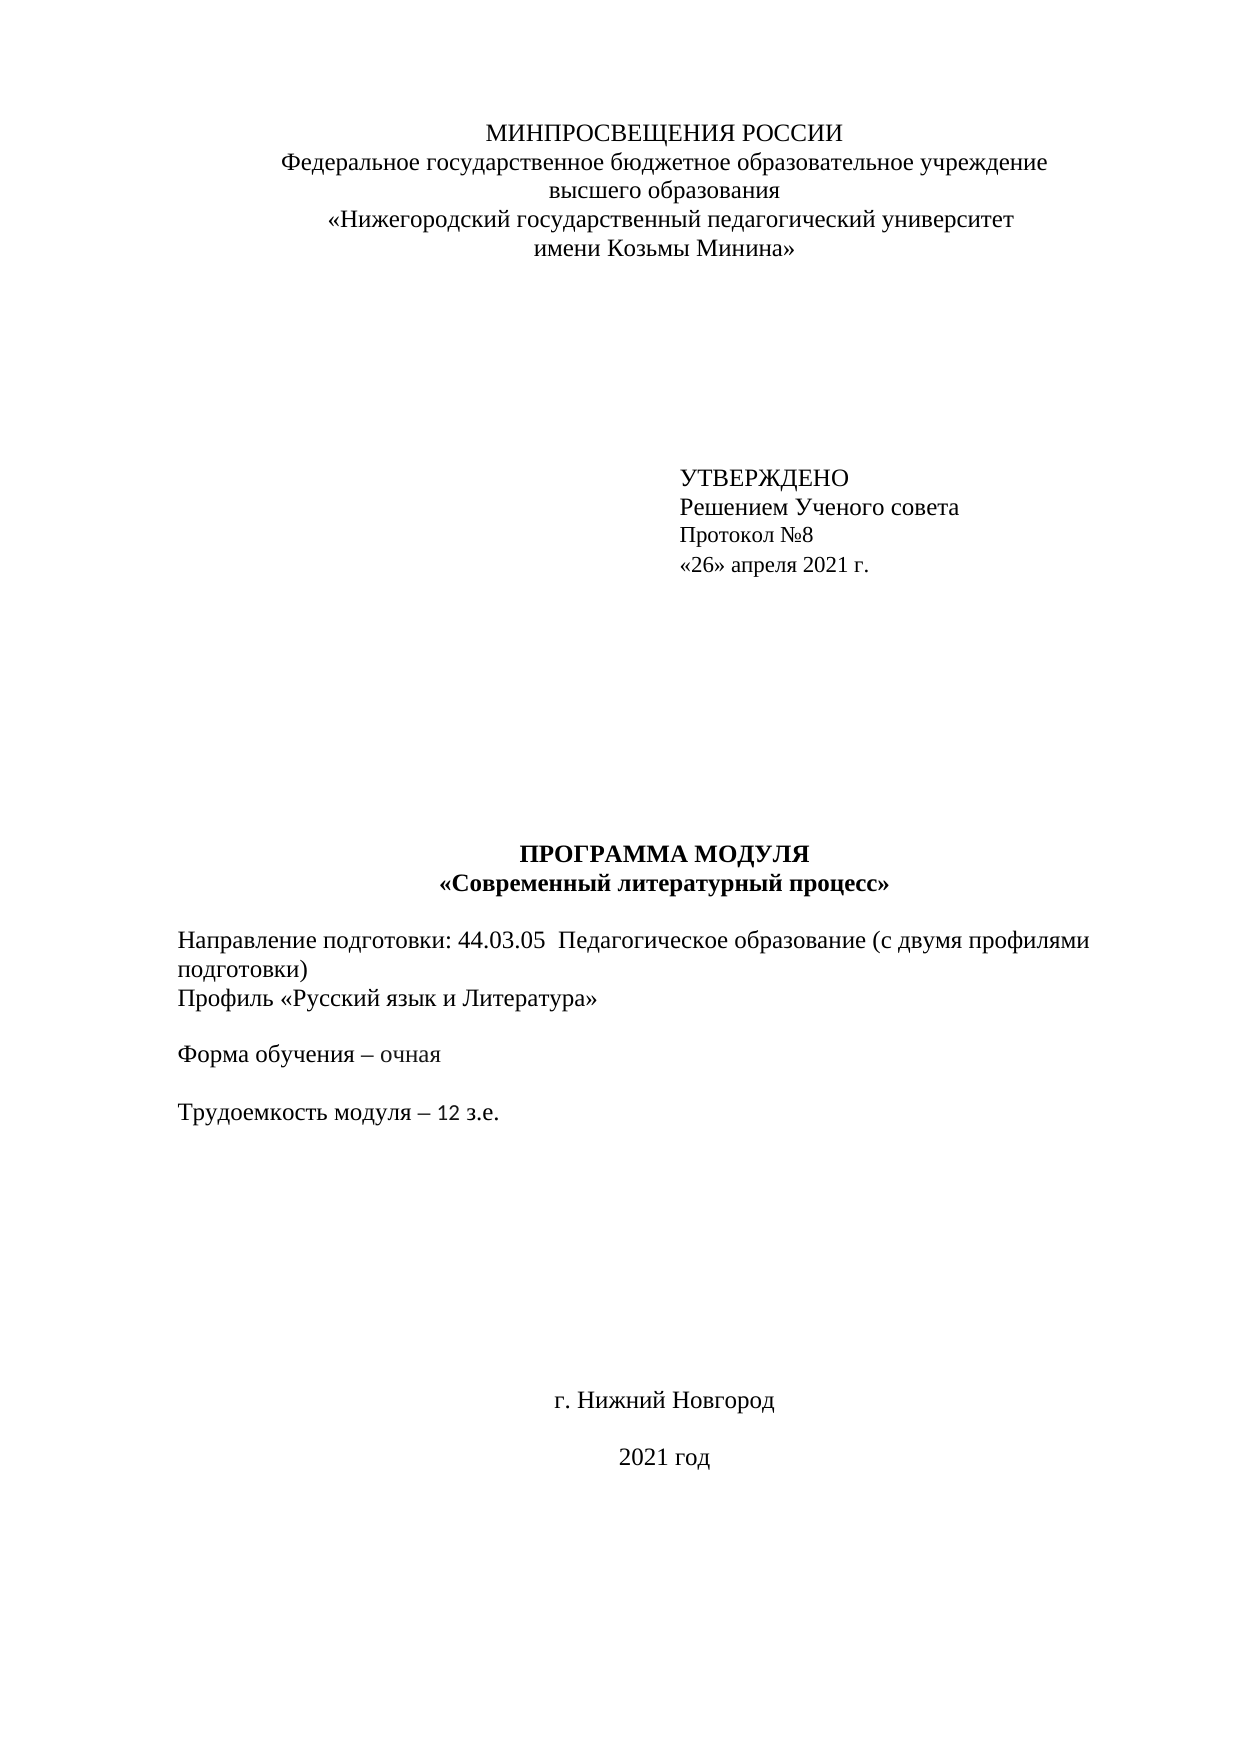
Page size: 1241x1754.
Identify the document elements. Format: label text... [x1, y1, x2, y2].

text 2021 год [177, 1442, 1152, 1471]
text Трудоемкость модуля – 12 з.е. [177, 1097, 1152, 1126]
text Федеральное государственное бюджетное образовательное учреждение [177, 147, 1152, 176]
text Решением Ученого совета [679, 492, 1152, 521]
text «26» апреля 2021 г. [679, 551, 1152, 577]
text г. Нижний Новгород [177, 1385, 1152, 1414]
text Профиль «Русский язык и Литература» [177, 983, 1152, 1012]
text «Современный литературный процесс» [177, 868, 1152, 897]
text Направление подготовки: 44.03.05 Педагогическое образование (с двумя профилями подготовки) [177, 925, 1152, 983]
text Форма обучения – очная [177, 1039, 1152, 1068]
text Протокол №8 [679, 521, 1152, 547]
text МИНПРОСВЕЩЕНИЯ РОССИИ [177, 118, 1152, 147]
text высшего образования [177, 176, 1152, 204]
text программа модуля [177, 839, 1152, 868]
text «Нижегородский государственный педагогический университет [177, 204, 1152, 233]
text имени Козьмы Минина» [177, 233, 1152, 262]
text УТВЕРЖДЕНО [679, 463, 1152, 492]
